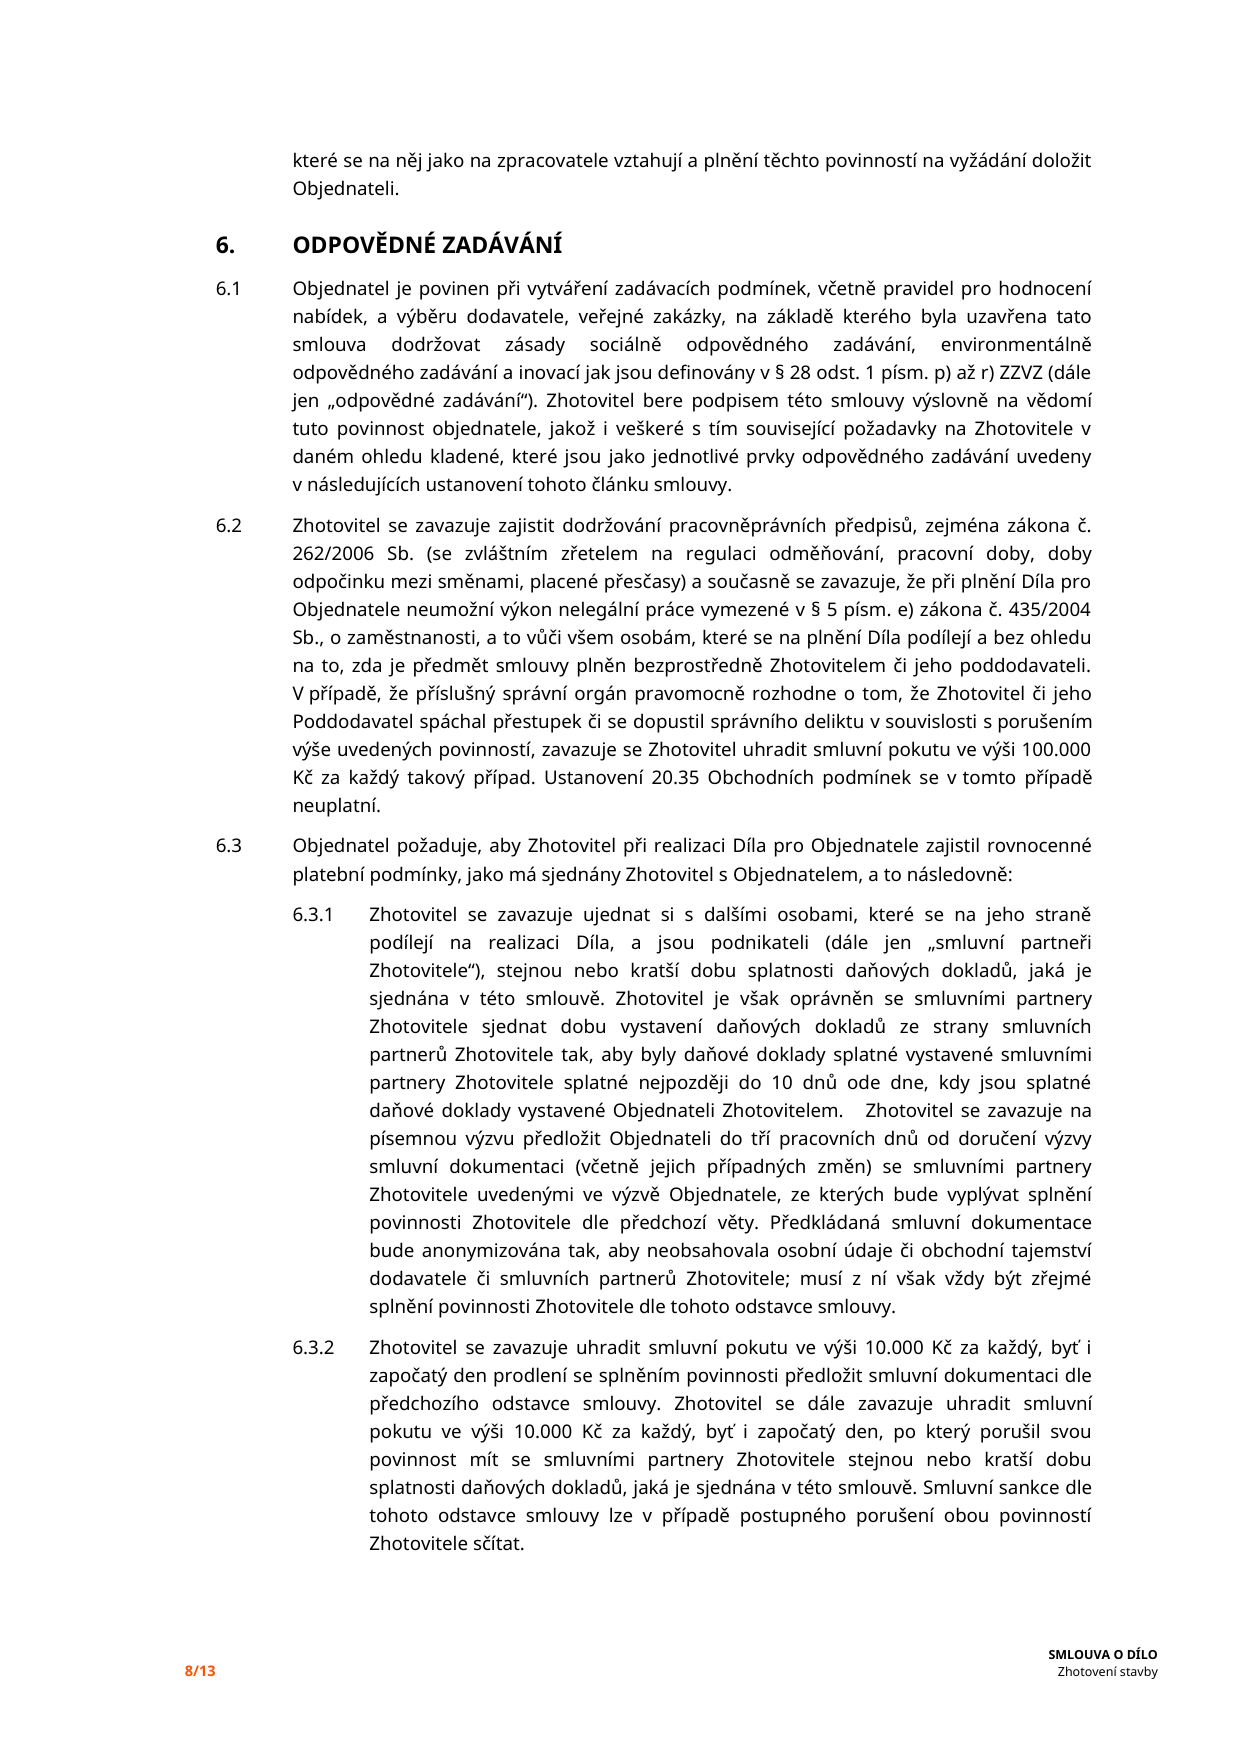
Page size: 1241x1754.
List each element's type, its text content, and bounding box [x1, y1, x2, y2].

text Zhotovitel se zavazuje uhradit smluvní pokutu ve výši 10.000 Kč za každý, byť i započatý den prodlení se splněním povinnosti předložit smluvní dokumentaci dle předchozího odstavce smlouvy. Zhotovitel se dále zavazuje uhradit smluvní pokutu ve výši 10.000 Kč za každý, byť i započatý den, po který porušil svou povinnost mít se smluvními partnery Zhotovitele stejnou nebo kratší dobu splatnosti daňových dokladů, jaká je sjednána v této smlouvě. Smluvní sankce dle tohoto odstavce smlouvy lze v případě postupného porušení obou povinností Zhotovitele sčítat. [292, 1334, 1093, 1556]
text Zhotovitel se zavazuje ujednat si s dalšími osobami, které se na jeho straně podílejí na realizaci Díla, a jsou podnikateli (dále jen „smluvní partneři Zhotovitele“), stejnou nebo kratší dobu splatnosti daňových dokladů, jaká je sjednána v této smlouvě. Zhotovitel je však oprávněn se smluvními partnery Zhotovitele sjednat dobu vystavení daňových dokladů ze strany smluvních partnerů Zhotovitele tak, aby byly daňové doklady splatné vystavené smluvními partnery Zhotovitele splatné nejpozději do 10 dnů ode dne, kdy jsou splatné daňové doklady vystavené Objednateli Zhotovitelem. Zhotovitel se zavazuje na písemnou výzvu předložit Objednateli do tří pracovních dnů od doručení výzvy smluvní dokumentaci (včetně jejich případných změn) se smluvními partnery Zhotovitele uvedenými ve výzvě Objednatele, ze kterých bude vyplývat splnění povinnosti Zhotovitele dle předchozí věty. Předkládaná smluvní dokumentace bude anonymizována tak, aby neobsahovala osobní údaje či obchodní tajemství dodavatele či smluvních partnerů Zhotovitele; musí z ní však vždy být zřejmé splnění povinnosti Zhotovitele dle tohoto odstavce smlouvy. [292, 901, 1093, 1319]
text Zhotovitel se zavazuje zajistit dodržování pracovněprávních předpisů, zejména zákona č. 262/2006 Sb. (se zvláštním zřetelem na regulaci odměňování, pracovní doby, doby odpočinku mezi směnami, placené přesčasy) a současně se zavazuje, že při plnění Díla pro Objednatele neumožní výkon nelegální práce vymezené v § 5 písm. e) zákona č. 435/2004 Sb., o zaměstnanosti, a to vůči všem osobám, které se na plnění Díla podílejí a bez ohledu na to, zda je předmět smlouvy plněn bezprostředně Zhotovitelem či jeho poddodavateli. V případě, že příslušný správní orgán pravomocně rozhodne o tom, že Zhotovitel či jeho Poddodavatel spáchal přestupek či se dopustil správního deliktu v souvislosti s porušením výše uvedených povinností, zavazuje se Zhotovitel uhradit smluvní pokutu ve výši 100.000 Kč za každý takový případ. Ustanovení 20.35 Obchodních podmínek se v tomto případě neuplatní. [216, 512, 1093, 818]
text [216, 147, 1093, 201]
text Objednatel je povinen při vytváření zadávacích podmínek, včetně pravidel pro hodnocení nabídek, a výběru dodavatele, veřejné zakázky, na základě kterého byla uzavřena tato smlouva dodržovat zásady sociálně odpovědného zadávání, environmentálně odpovědného zadávání a inovací jak jsou definovány v § 28 odst. 1 písm. p) až r) ZZVZ (dále jen „odpovědné zadávání“). Zhotovitel bere podpisem této smlouvy výslovně na vědomí tuto povinnost objednatele, jakož i veškeré s tím související požadavky na Zhotovitele v daném ohledu kladené, které jsou jako jednotlivé prvky odpovědného zadávání uvedeny v následujících ustanovení tohoto článku smlouvy. [216, 275, 1093, 497]
text Objednatel požaduje, aby Zhotovitel při realizaci Díla pro Objednatele zajistil rovnocenné platební podmínky, jako má sjednány Zhotovitel s Objednatelem, a to následovně: [216, 833, 1093, 886]
text ODPOVĚDNÉ ZADÁVÁNÍ [216, 228, 1093, 260]
